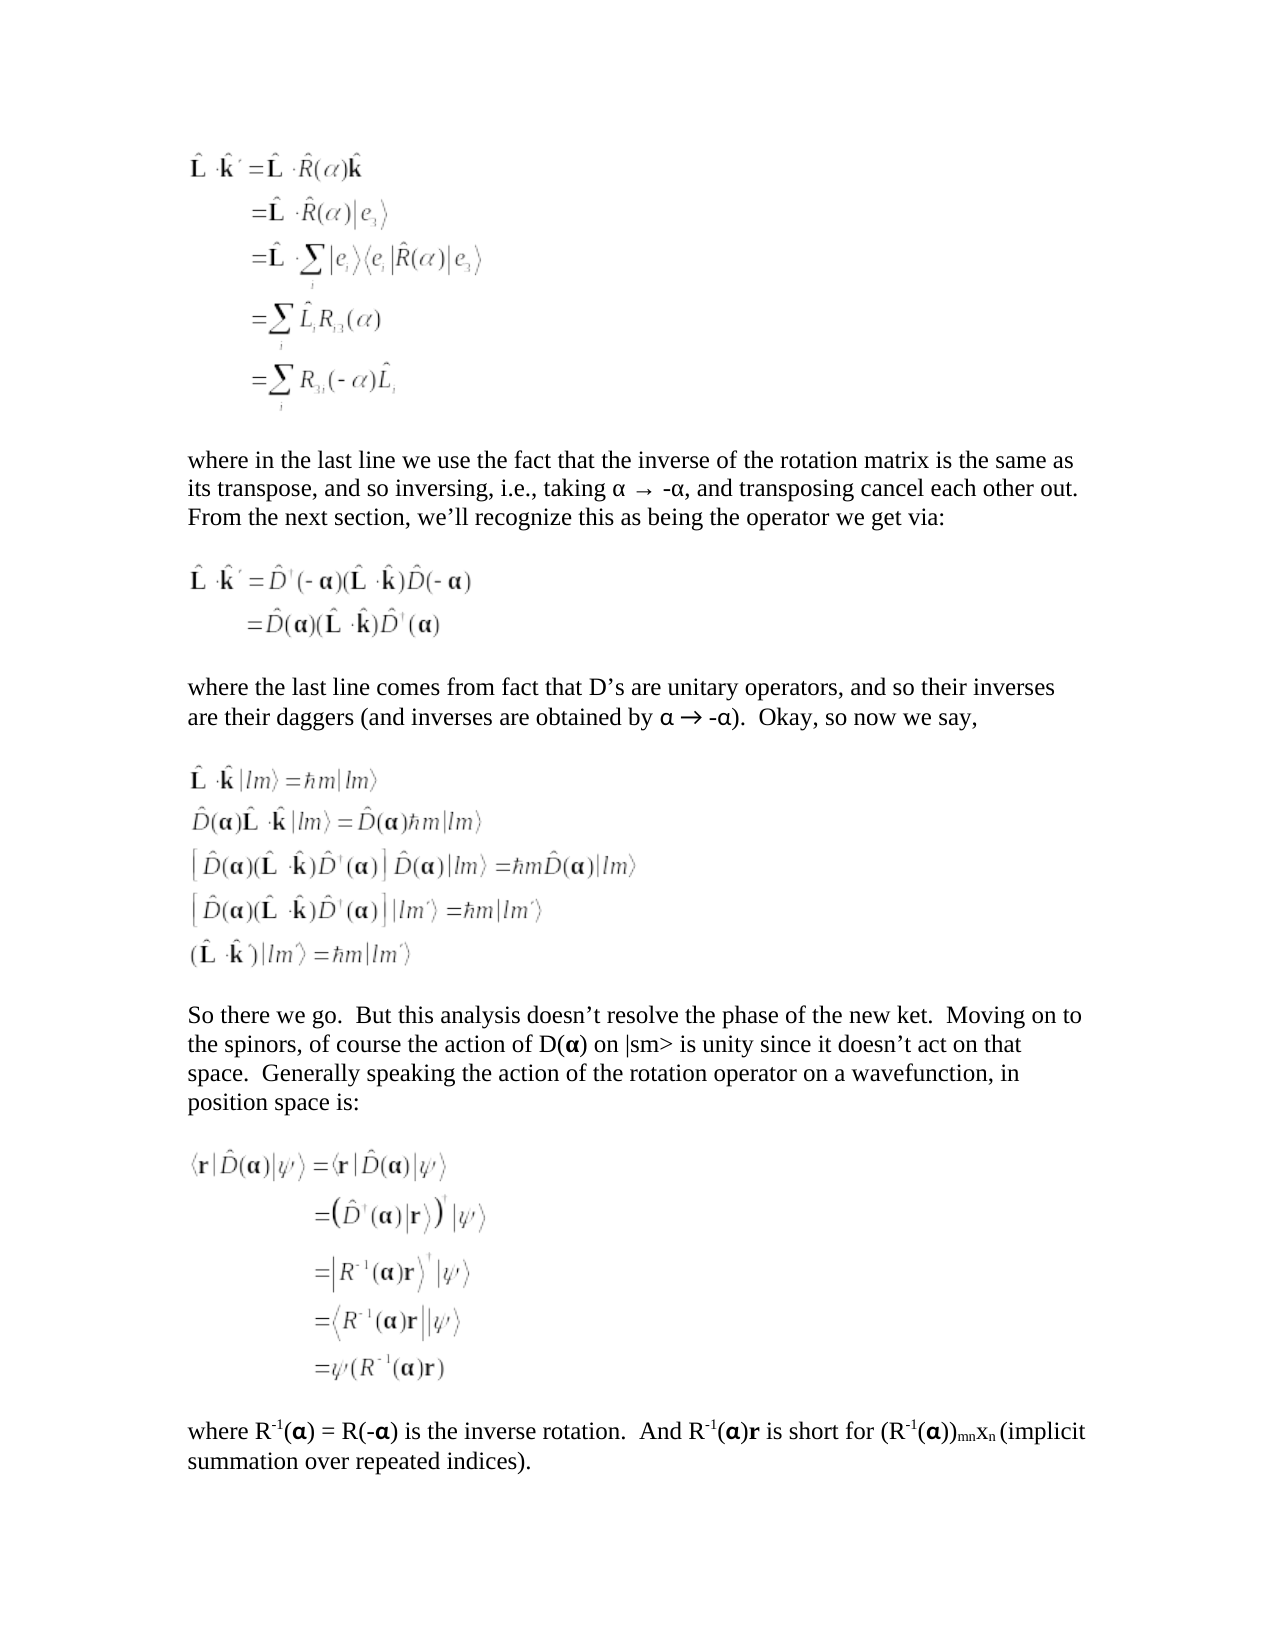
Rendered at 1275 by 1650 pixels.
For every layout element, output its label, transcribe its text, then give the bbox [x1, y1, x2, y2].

text where in the last line we use the fact that the inverse of the rotation matrix is the same as its transpose, and so inversing, i.e., taking α → -α, and transposing cancel each other out. From the next section, we’ll recognize this as being the operator we get via: [187, 445, 1087, 531]
text where the last line comes from fact that D’s are unitary operators, and so their inverses are their daggers (and inverses are obtained by α → -α). Okay, so now we say, [187, 672, 1087, 732]
text where R-1(α) = R(-α) is the inverse rotation. And R-1(α)r is short for (R-1(α))mnxn (implicit summation over repeated indices). [187, 1415, 1087, 1474]
text So there we go. But this analysis doesn’t resolve the phase of the new ket. Moving on to the spinors, of course the action of D(α) on |sm> is unity since it doesn’t act on that space. Generally speaking the action of the rotation operator on a wavefunction, in position space is: [187, 1001, 1087, 1116]
